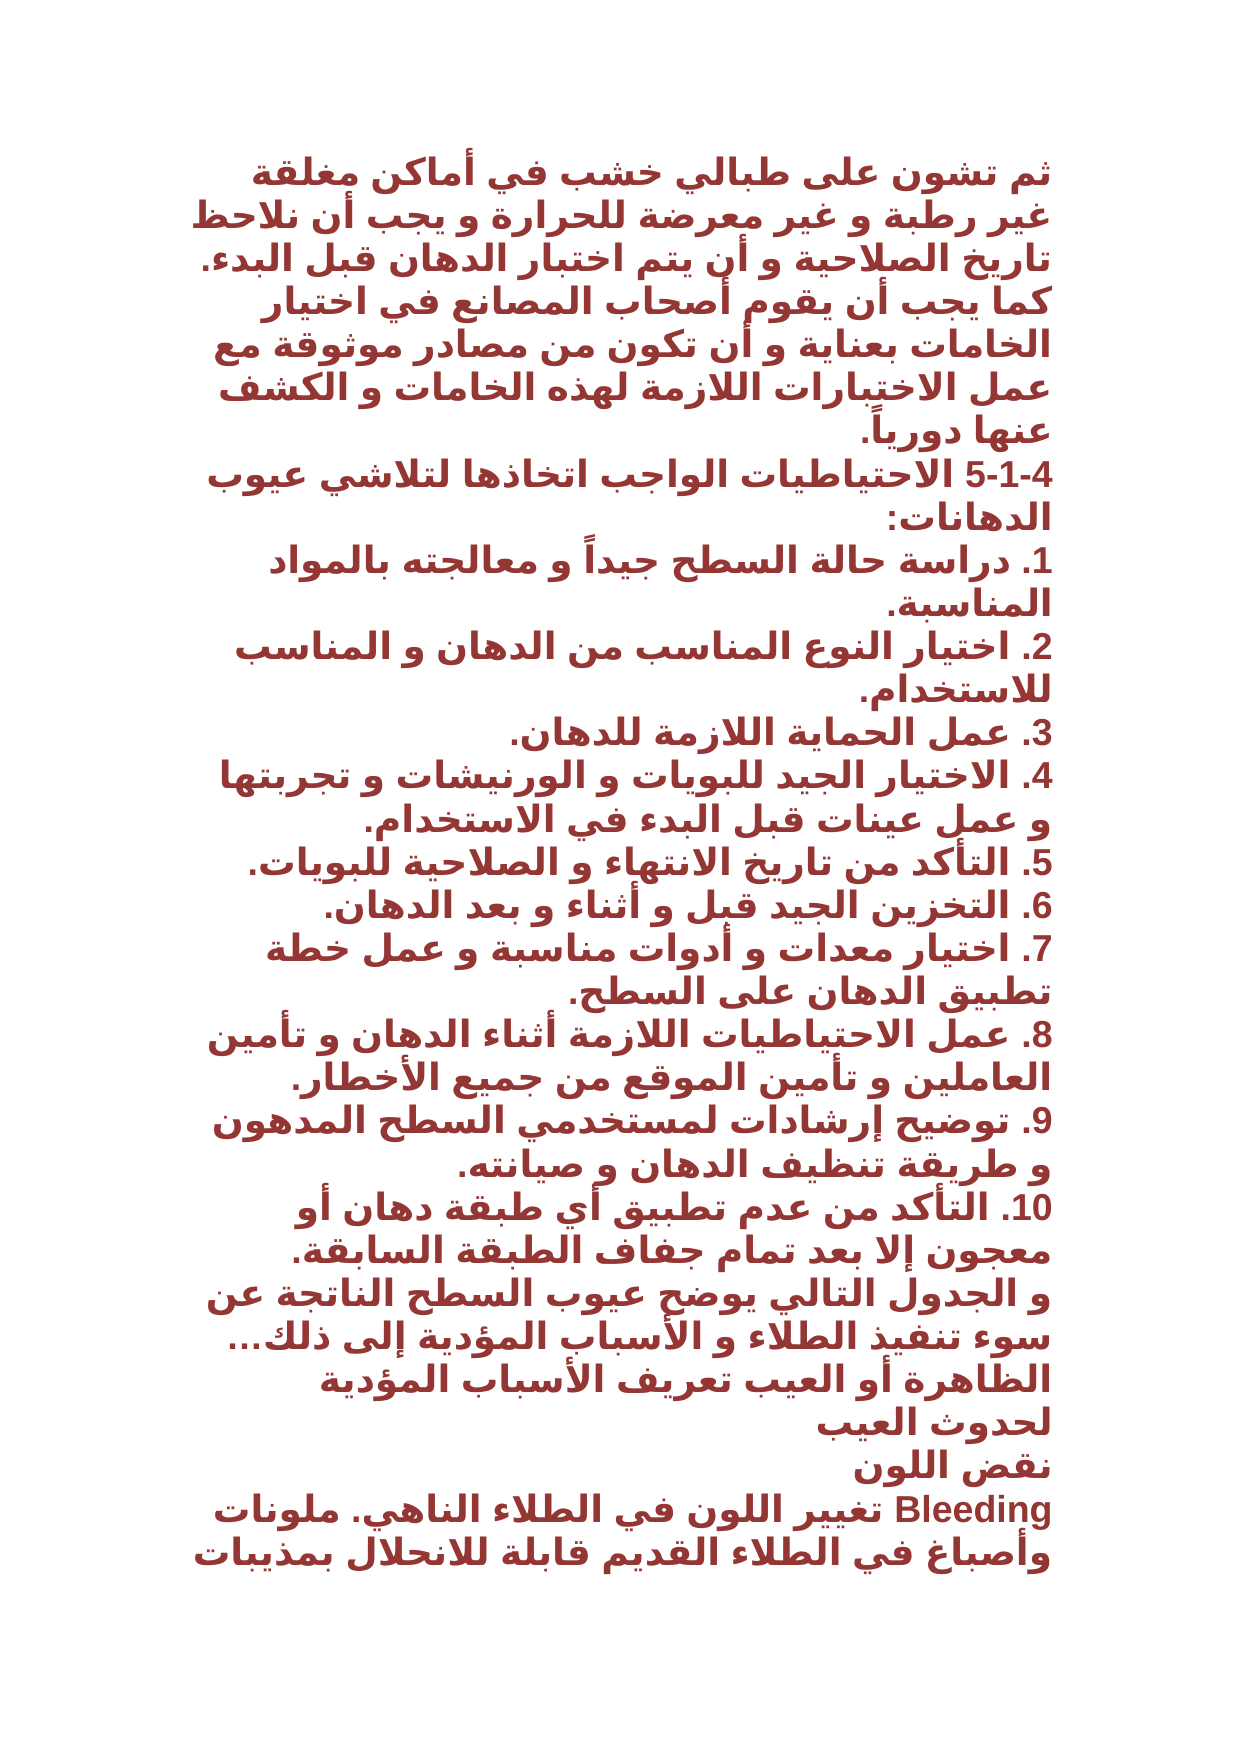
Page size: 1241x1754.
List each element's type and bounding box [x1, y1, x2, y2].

text [187, 150, 1053, 1573]
